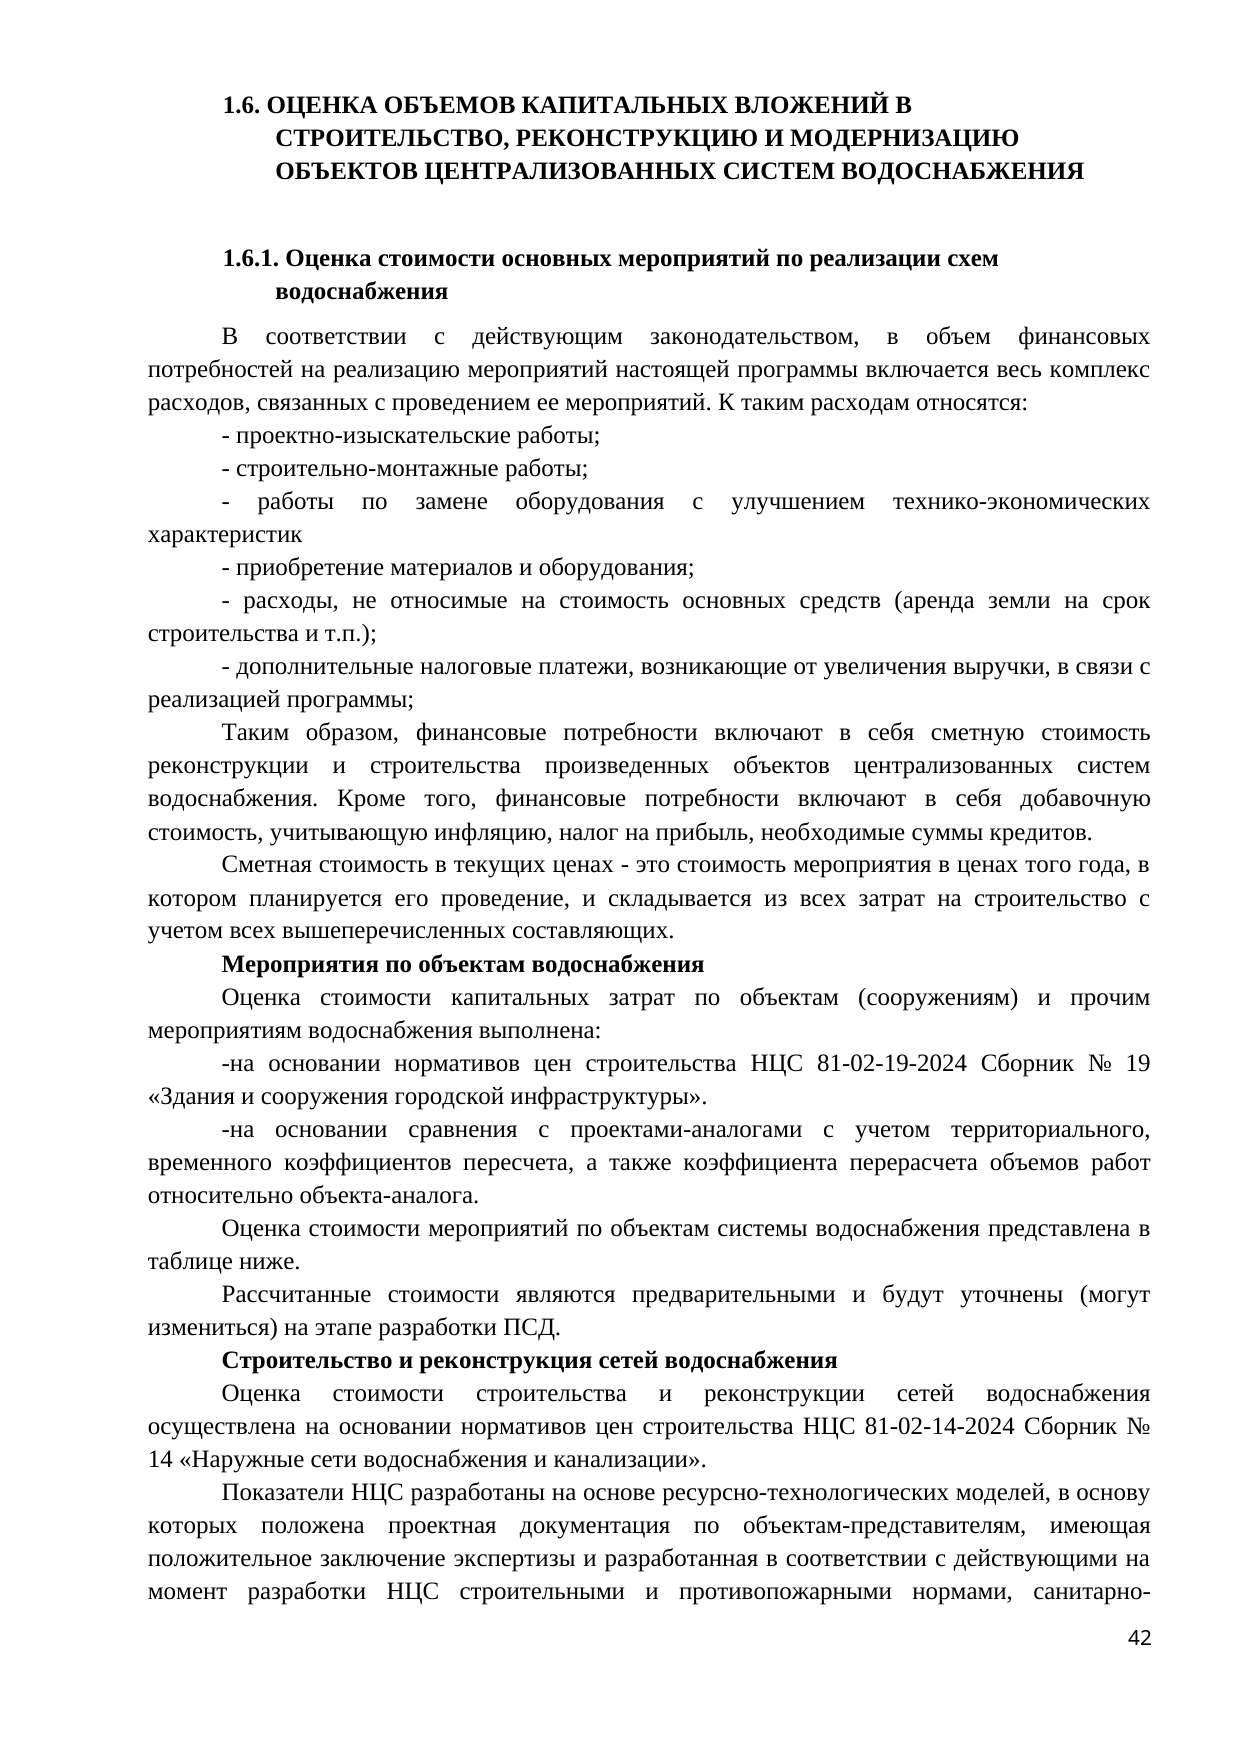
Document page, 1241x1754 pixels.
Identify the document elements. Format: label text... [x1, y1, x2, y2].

text -на основании сравнения с проектами-аналогами с учетом территориального, временного коэффициентов пересчета, а также коэффициента перерасчета объемов работ относительно объекта-аналога. [148, 1114, 1152, 1208]
text Оценка стоимости капитальных затрат по объектам (сооружениям) и прочим мероприятиям водоснабжения выполнена: [148, 982, 1152, 1043]
text - работы по замене оборудования с улучшением технико-экономических характеристик [148, 486, 1152, 548]
text - приобретение материалов и оборудования; [148, 552, 1152, 581]
text Оценка стоимости строительства и реконструкции сетей водоснабжения осуществлена на основании нормативов цен строительства НЦС 81-02-14-2024 Сборник № 14 «Наружные сети водоснабжения и канализации». [148, 1378, 1152, 1473]
text Строительство и реконструкция сетей водоснабжения [148, 1345, 1152, 1374]
text Рассчитанные стоимости являются предварительными и будут уточнены (могут измениться) на этапе разработки ПСД. [148, 1279, 1152, 1341]
text Оценка стоимости мероприятий по объектам системы водоснабжения представлена в таблице ниже. [148, 1213, 1152, 1274]
text -на основании нормативов цен строительства НЦС 81-02-19-2024 Сборник № 19 «Здания и сооружения городской инфраструктуры». [148, 1048, 1152, 1109]
text - строительно-монтажные работы; [148, 453, 1152, 482]
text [148, 1477, 1152, 1605]
text - дополнительные налоговые платежи, возникающие от увеличения выручки, в связи с реализацией программы; [148, 651, 1152, 713]
list 1.6. ОЦЕНКА ОБЪЕМОВ КАПИТАЛЬНЫХ ВЛОЖЕНИЙ В СТРОИТЕЛЬСТВО, РЕКОНСТРУКЦИЮ И МОДЕРНИЗАЦИЮ ОБЪЕКТОВ ЦЕНТРАЛИЗОВАННЫХ СИСТЕМ ВОДОСНАБЖЕНИЯ [223, 90, 1152, 185]
text Таким образом, финансовые потребности включают в себя сметную стоимость реконструкции и строительства произведенных объектов централизованных систем водоснабжения. Кроме того, финансовые потребности включают в себя добавочную стоимость, учитывающую инфляцию, налог на прибыль, необходимые суммы кредитов. [148, 717, 1152, 845]
text В соответствии с действующим законодательством, в объем финансовых потребностей на реализацию мероприятий настоящей программы включается весь комплекс расходов, связанных с проведением ее мероприятий. К таким расходам относятся: [148, 321, 1152, 416]
text - расходы, не относимые на стоимость основных средств (аренда земли на срок строительства и т.п.); [148, 585, 1152, 647]
text Мероприятия по объектам водоснабжения [148, 949, 1152, 977]
text - проектно-изыскательские работы; [148, 420, 1152, 449]
list 1.6.1. Оценка стоимости основных мероприятий по реализации схем водоснабжения [223, 243, 1152, 304]
text Сметная стоимость в текущих ценах - это стоимость мероприятия в ценах того года, в котором планируется его проведение, и складывается из всех затрат на строительство с учетом всех вышеперечисленных составляющих. [148, 849, 1152, 944]
